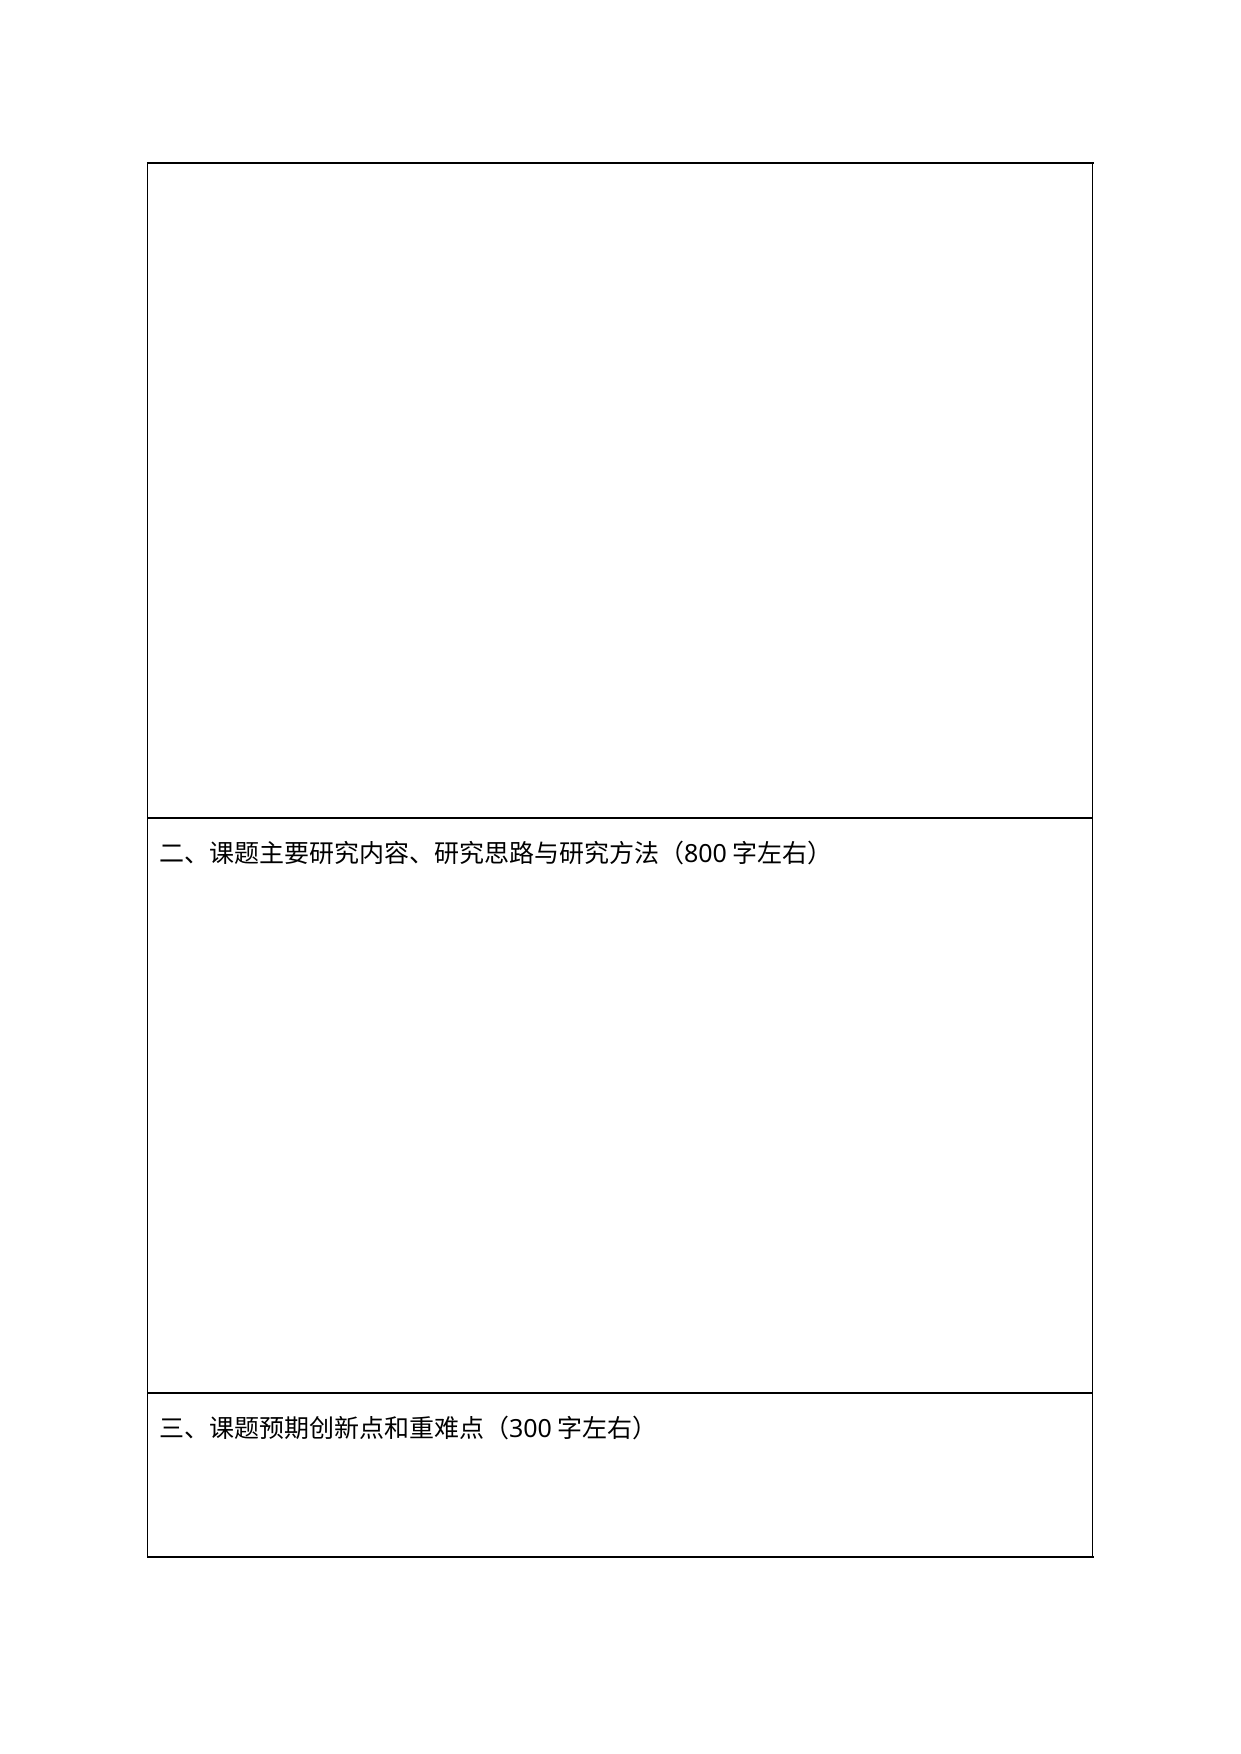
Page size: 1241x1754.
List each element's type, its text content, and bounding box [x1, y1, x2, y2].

table_cell 二、课题主要研究内容、研究思路与研究方法（800字左右） [148, 819, 1092, 1392]
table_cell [148, 164, 1092, 817]
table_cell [148, 1394, 1092, 1556]
